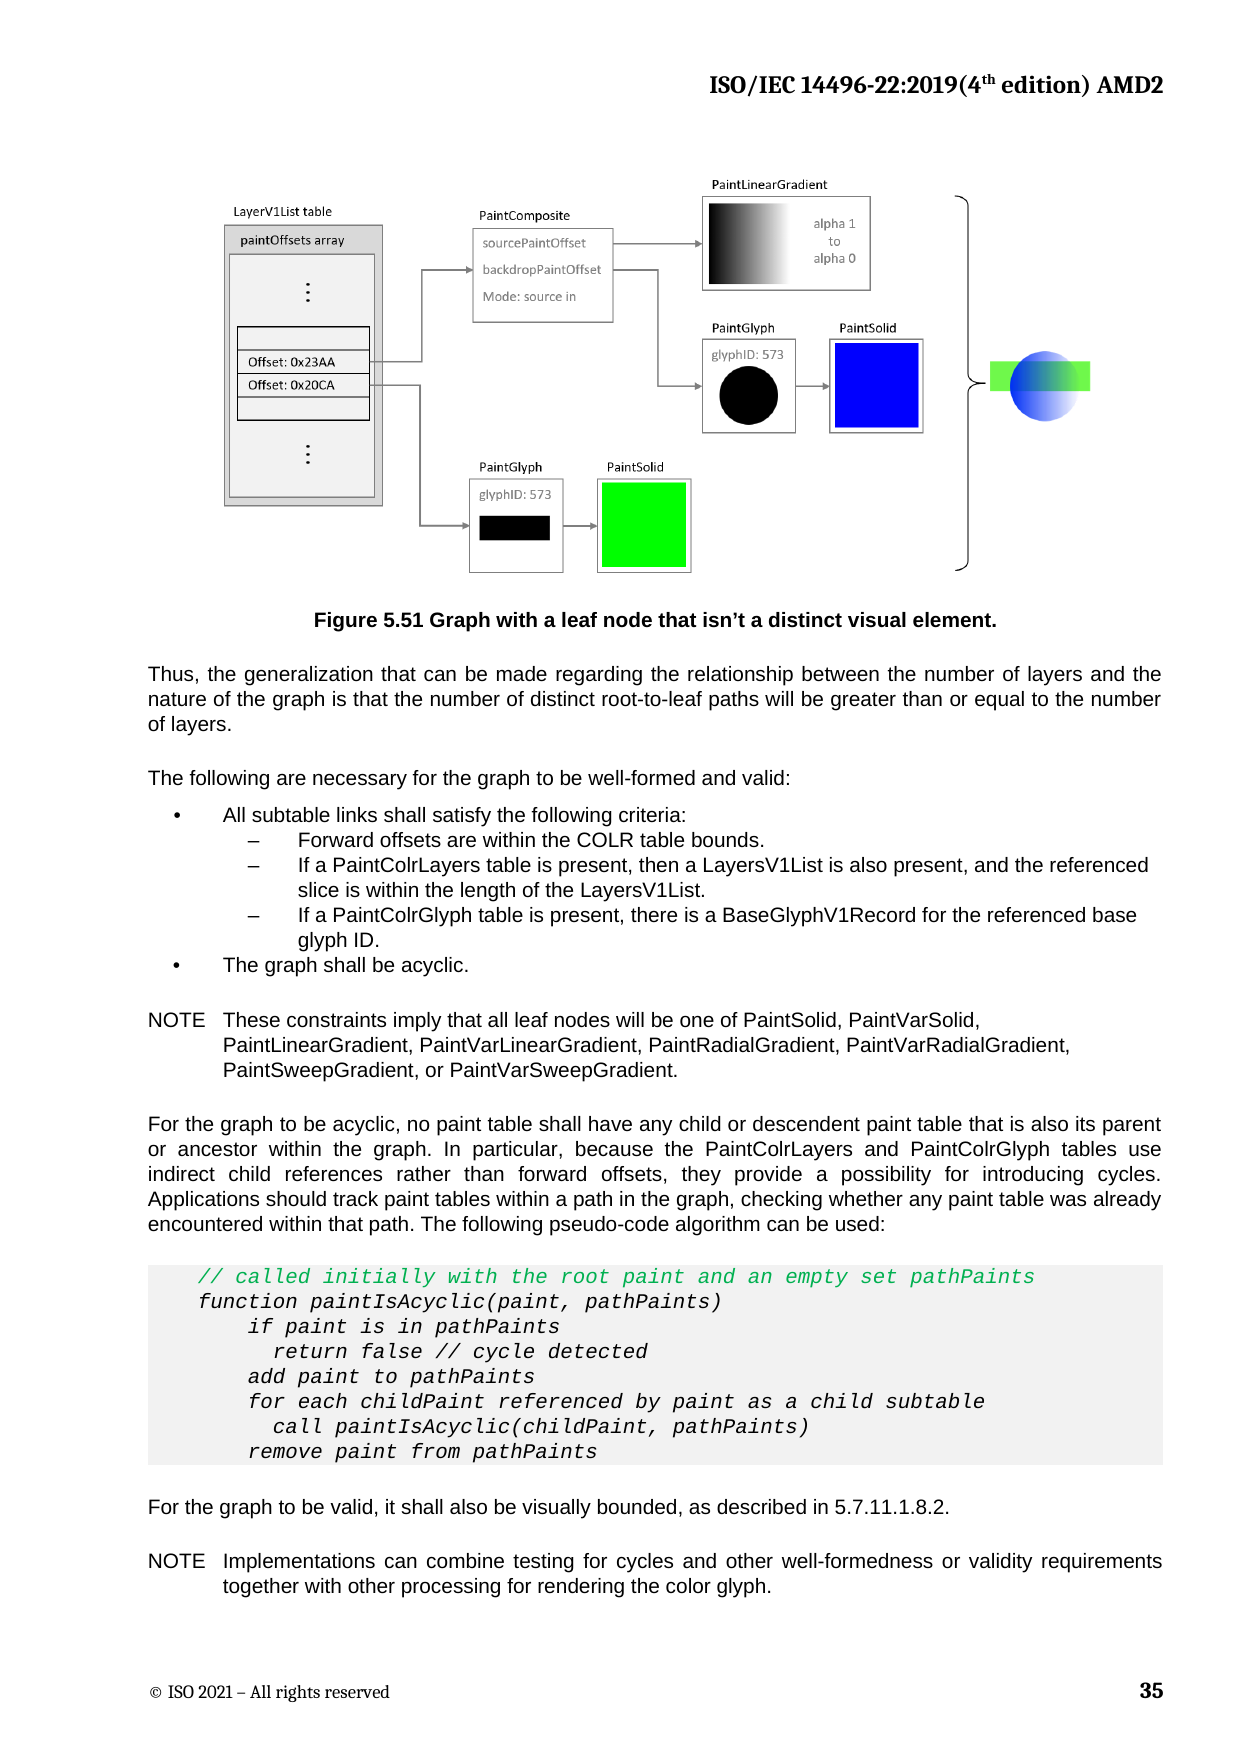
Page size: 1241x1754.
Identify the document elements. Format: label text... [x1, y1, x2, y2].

text For the graph to be acyclic, no paint table shall have any child or descendent paint table that is also its parent or ancestor within the graph. In particular, because the PaintColrLayers and PaintColrGlyph tables use indirect child references rather than forward offsets, they provide a possibility for introducing cycles. Applications should track paint tables within a path in the graph, checking whether any paint table was already encountered within that path. The following pseudo-code algorithm can be used: [148, 1111, 1163, 1236]
list The graph shall be acyclic. [173, 952, 1163, 977]
text Thus, the generalization that can be made regarding the relationship between the number of layers and the nature of the graph is that the number of distinct root-to-leaf paths will be greater than or equal to the number of layers. [148, 661, 1163, 736]
list If a PaintColrLayers table is present, then a LayersV1List is also present, and the referenced slice is within the length of the LayersV1List. [248, 852, 1163, 902]
text // called initially with the root paint and an empty set pathPaints function paintIsAcyclic(paint, pathPaints) if paint is in pathPaints return false // cycle detected add paint to pathPaints for each childPaint referenced by paint as a child subtable call paintIsAcyclic(childPaint, pathPaints) remove paint from pathPaints [148, 1265, 1163, 1465]
text NOTE These constraints imply that all leaf nodes will be one of PaintSolid, PaintVarSolid, PaintLinearGradient, PaintVarLinearGradient, PaintRadialGradient, PaintVarRadialGradient, PaintSweepGradient, or PaintVarSweepGradient. [148, 1006, 1163, 1081]
list All subtable links shall satisfy the following criteria: [173, 802, 1163, 827]
list Forward offsets are within the COLR table bounds. [248, 827, 1163, 852]
text The following are necessary for the graph to be well-formed and valid: [148, 765, 1163, 790]
text Figure 5.51 Graph with a leaf node that isn’t a distinct visual element. [148, 606, 1163, 631]
list If a PaintColrGlyph table is present, there is a BaseGlyphV1Record for the referenced base glyph ID. [248, 902, 1163, 952]
text For the graph to be valid, it shall also be visually bounded, as described in 5.7.11.1.8.2. [148, 1494, 1163, 1519]
text NOTE Implementations can combine testing for cycles and other well-formedness or validity requirements together with other processing for rendering the color glyph. [148, 1548, 1163, 1598]
picture [218, 173, 1094, 578]
